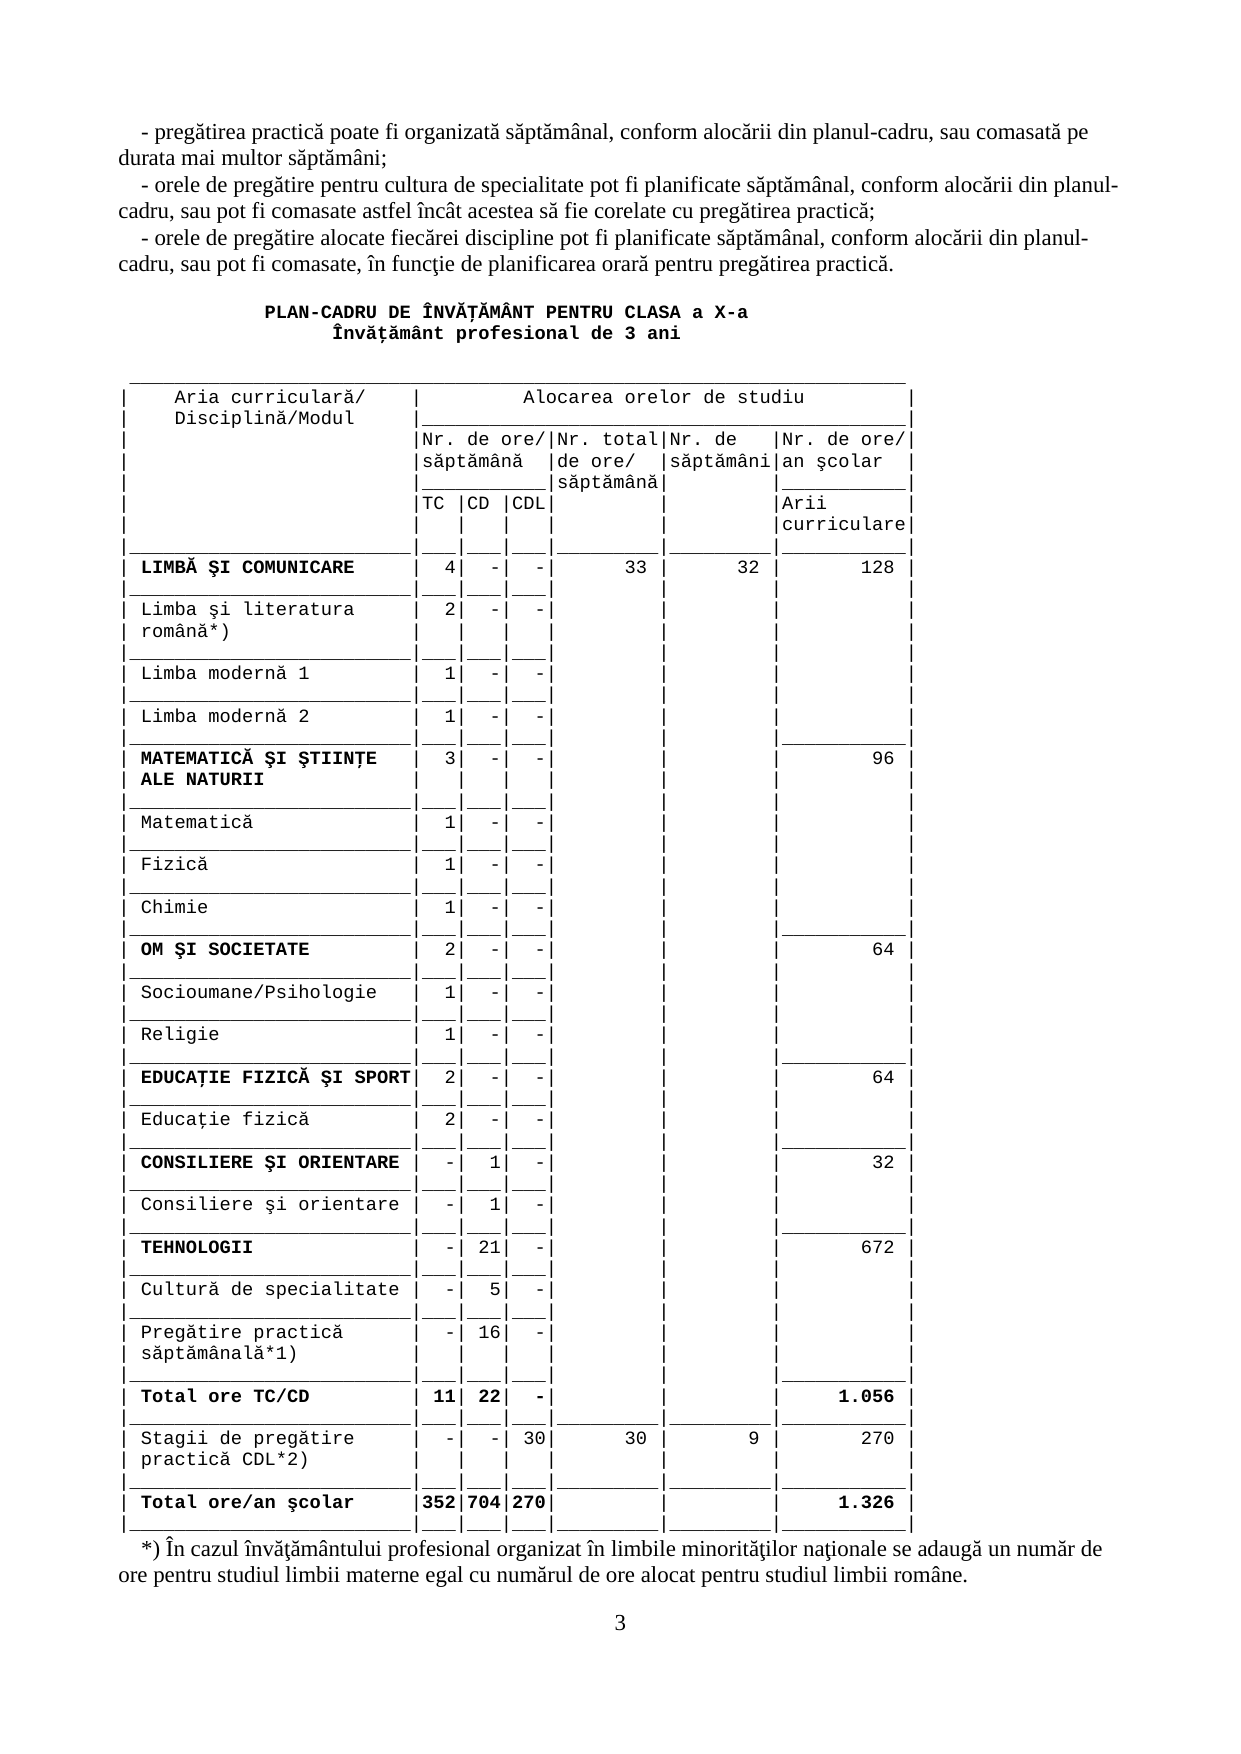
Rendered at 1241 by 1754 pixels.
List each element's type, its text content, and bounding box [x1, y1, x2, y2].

text | Limba modernă 2 | 1| -| -| | | | [118, 706, 1122, 728]
text | Limba modernă 1 | 1| -| -| | | | [118, 664, 1122, 685]
text | Educaţie fizică | 2| -| -| | | | [118, 1110, 1122, 1131]
text |_________________________|___|___|___| | |___________| [118, 1046, 1122, 1068]
text | CONSILIERE ŞI ORIENTARE | -| 1| -| | | 32 | [118, 1153, 1122, 1174]
text | Consiliere şi orientare | -| 1| -| | | | [118, 1195, 1122, 1216]
text | Aria curriculară/ | Alocarea orelor de studiu | [118, 388, 1122, 409]
text | Pregătire practică | -| 16| -| | | | [118, 1323, 1122, 1344]
text - orele de pregătire alocate fiecărei discipline pot fi planificate săptămânal, conform alocării din planul-cadru, sau pot fi comasate, în funcţie de planificarea orară pentru pregătirea practică. [118, 223, 1122, 276]
text | OM ŞI SOCIETATE | 2| -| -| | | 64 | [118, 940, 1122, 961]
text |_________________________|___|___|___| | | | [118, 876, 1122, 898]
text *) În cazul învăţământului profesional organizat în limbile minorităţilor naţionale se adaugă un număr de ore pentru studiul limbii materne egal cu numărul de ore alocat pentru studiul limbii române. [118, 1535, 1122, 1588]
text _____________________________________________________________________ [118, 366, 1122, 388]
text | română*) | | | | | | | [118, 621, 1122, 643]
text |_________________________|___|___|___| | | | [118, 579, 1122, 600]
text |_________________________|___|___|___| | | | [118, 1259, 1122, 1280]
text | |___________|săptămână| |___________| [118, 473, 1122, 494]
text | ALE NATURII | | | | | | | [118, 770, 1122, 791]
text | TEHNOLOGII | -| 21| -| | | 672 | [118, 1238, 1122, 1259]
text | Disciplină/Modul |___________________________________________| [118, 409, 1122, 430]
text |_________________________|___|___|___| | | | [118, 1089, 1122, 1110]
text | |TC |CD |CDL| | |Arii | [118, 494, 1122, 515]
text |_________________________|___|___|___| | | | [118, 1004, 1122, 1025]
text |_________________________|___|___|___| | | | [118, 685, 1122, 706]
text | Limba şi literatura | 2| -| -| | | | [118, 600, 1122, 621]
text | |săptămână |de ore/ |săptămâni|an şcolar | [118, 451, 1122, 473]
text | MATEMATICĂ ŞI ŞTIINŢE | 3| -| -| | | 96 | [118, 749, 1122, 770]
text |_________________________|___|___|___| | |___________| [118, 919, 1122, 940]
text |_________________________|___|___|___| | | | [118, 1174, 1122, 1195]
text PLAN-CADRU DE ÎNVĂŢĂMÂNT PENTRU CLASA a X-a [118, 303, 1122, 324]
text | EDUCAŢIE FIZICĂ ŞI SPORT| 2| -| -| | | 64 | [118, 1068, 1122, 1089]
text |_________________________|___|___|___|_________|_________|___________| [118, 1514, 1122, 1535]
text | Stagii de pregătire | -| -| 30| 30 | 9 | 270 | [118, 1429, 1122, 1450]
text | săptămânală*1) | | | | | | | [118, 1344, 1122, 1365]
text | |Nr. de ore/|Nr. total|Nr. de |Nr. de ore/| [118, 430, 1122, 451]
text |_________________________|___|___|___| | | | [118, 791, 1122, 813]
text |_________________________|___|___|___| | |___________| [118, 1365, 1122, 1386]
text | Total ore/an şcolar |352|704|270| | | 1.326 | [118, 1493, 1122, 1514]
text |_________________________|___|___|___| | |___________| [118, 1216, 1122, 1238]
text |_________________________|___|___|___| | | | [118, 834, 1122, 855]
text |_________________________|___|___|___| | |___________| [118, 1131, 1122, 1153]
text - orele de pregătire pentru cultura de specialitate pot fi planificate săptămânal, conform alocării din planul-cadru, sau pot fi comasate astfel încât acestea să fie corelate cu pregătirea practică; [118, 171, 1122, 223]
text | LIMBĂ ŞI COMUNICARE | 4| -| -| 33 | 32 | 128 | [118, 558, 1122, 579]
text |_________________________|___|___|___| | | | [118, 1301, 1122, 1323]
text Învăţământ profesional de 3 ani [118, 324, 1122, 345]
text | Fizică | 1| -| -| | | | [118, 855, 1122, 876]
text |_________________________|___|___|___|_________|_________|___________| [118, 1408, 1122, 1429]
text | Socioumane/Psihologie | 1| -| -| | | | [118, 983, 1122, 1004]
text | Chimie | 1| -| -| | | | [118, 898, 1122, 919]
text | practică CDL*2) | | | | | | | [118, 1450, 1122, 1471]
text |_________________________|___|___|___|_________|_________|___________| [118, 536, 1122, 558]
text | | | | | | |curriculare| [118, 515, 1122, 536]
text |_________________________|___|___|___| | | | [118, 961, 1122, 983]
text | Religie | 1| -| -| | | | [118, 1025, 1122, 1046]
text | Cultură de specialitate | -| 5| -| | | | [118, 1280, 1122, 1301]
text - pregătirea practică poate fi organizată săptămânal, conform alocării din planul-cadru, sau comasată pe durata mai multor săptămâni; [118, 118, 1122, 171]
text | Matematică | 1| -| -| | | | [118, 813, 1122, 834]
text | Total ore TC/CD | 11| 22| -| | | 1.056 | [118, 1386, 1122, 1408]
text |_________________________|___|___|___| | | | [118, 643, 1122, 664]
text |_________________________|___|___|___| | |___________| [118, 728, 1122, 749]
text |_________________________|___|___|___|_________|_________|___________| [118, 1471, 1122, 1493]
